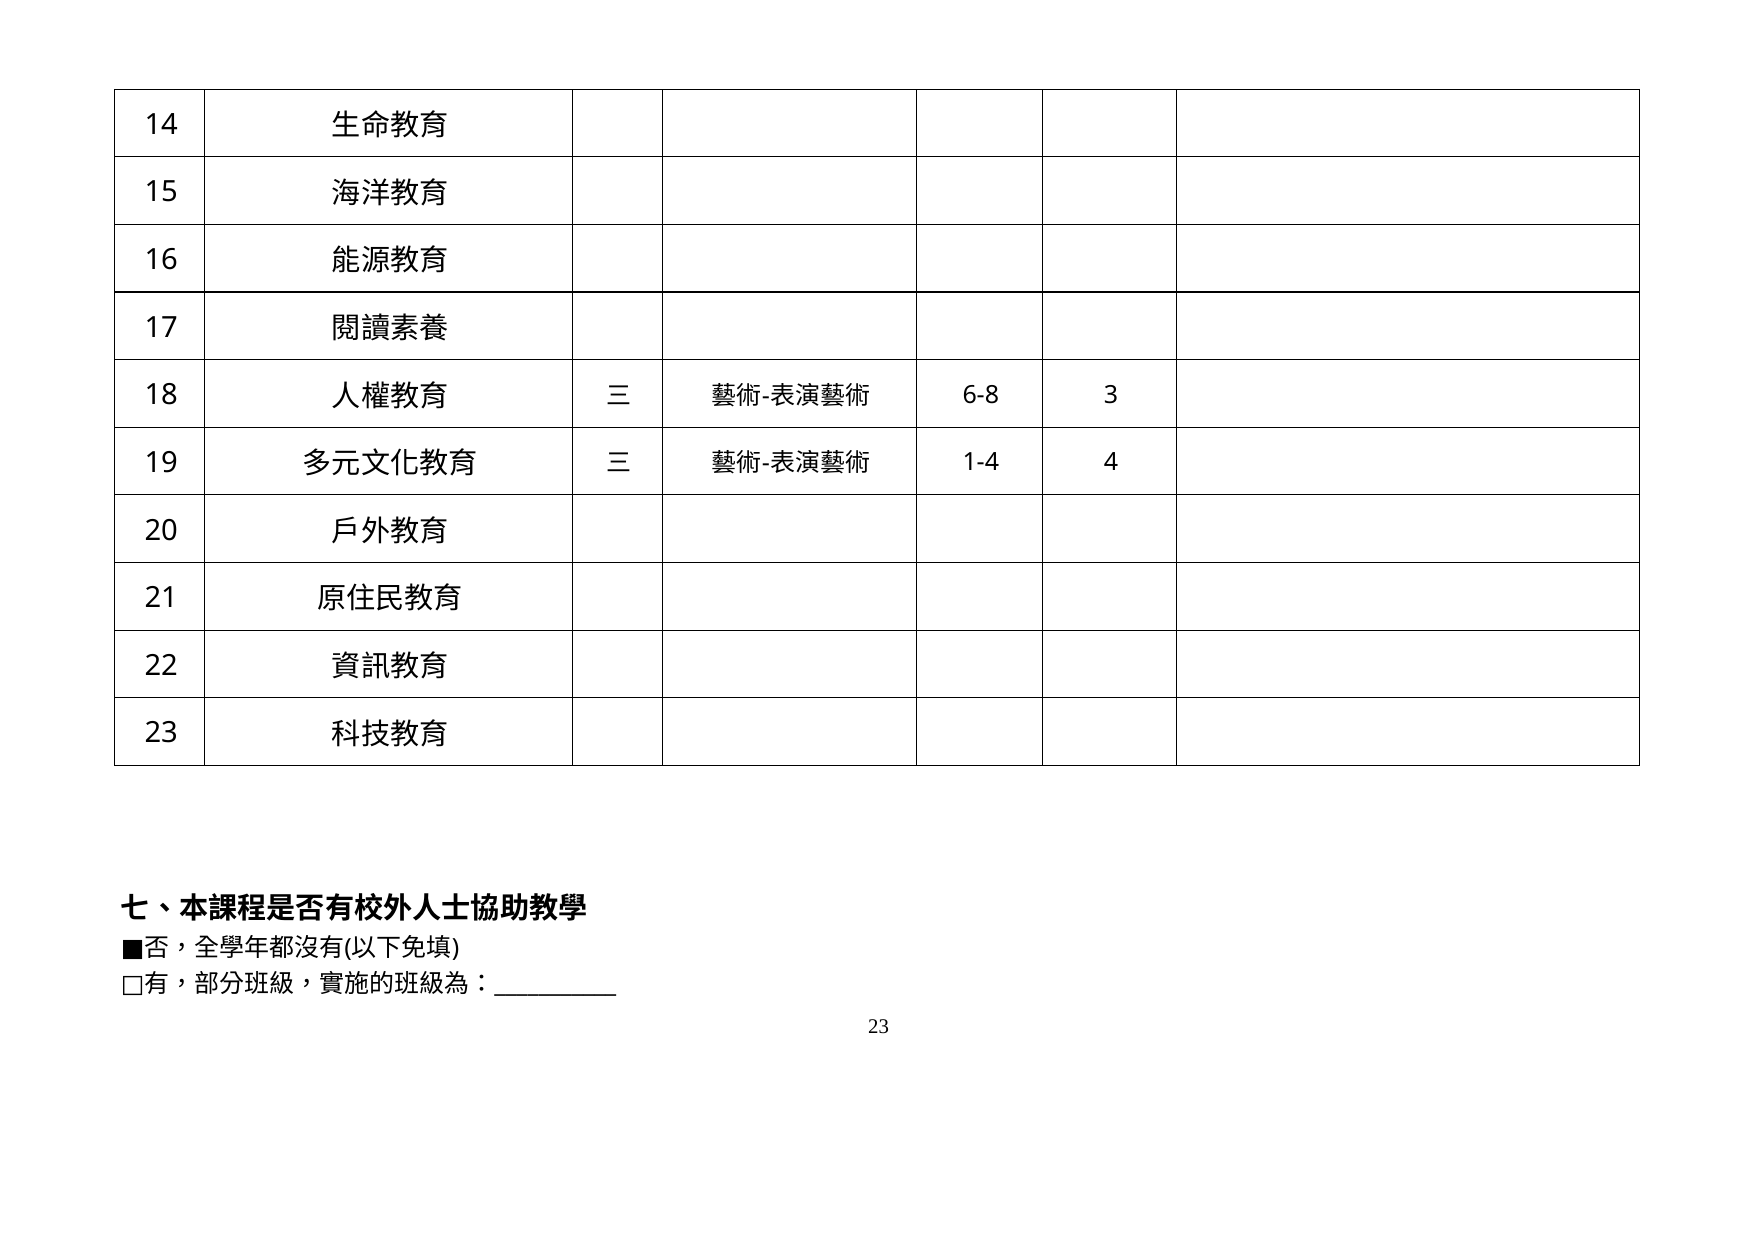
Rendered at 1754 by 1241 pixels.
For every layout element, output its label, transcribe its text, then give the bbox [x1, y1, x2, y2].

table_cell [1177, 563, 1639, 629]
text 七、本課程是否有校外人士協助教學 [118, 885, 1636, 927]
text ■否，全學年都沒有(以下免填) [118, 927, 1636, 963]
table_cell 1-4 [917, 428, 1042, 494]
table_cell [917, 631, 1042, 697]
table_cell [1177, 90, 1639, 156]
table_cell [1043, 631, 1176, 697]
table_cell 15 [115, 157, 204, 224]
table_cell 科技教育 [205, 698, 572, 765]
table_cell [573, 225, 662, 291]
table_cell [1043, 90, 1176, 156]
table_cell 16 [115, 225, 204, 291]
table_cell [917, 90, 1042, 156]
table_cell 6-8 [917, 360, 1042, 427]
table_cell [573, 157, 662, 224]
table_cell [1177, 495, 1639, 562]
table_cell 資訊教育 [205, 631, 572, 697]
table_cell [663, 225, 916, 291]
table_cell 原住民教育 [205, 563, 572, 629]
table_cell 人權教育 [205, 360, 572, 427]
text □有，部分班級，實施的班級為：___________ [118, 963, 1636, 999]
table_cell 三 [573, 428, 662, 494]
table_cell [917, 495, 1042, 562]
table_cell 多元文化教育 [205, 428, 572, 494]
table_cell [1043, 293, 1176, 359]
table_cell 能源教育 [205, 225, 572, 291]
table_cell [917, 698, 1042, 765]
table_cell [917, 225, 1042, 291]
table_cell 23 [115, 698, 204, 765]
table_cell [1177, 360, 1639, 427]
table_cell 生命教育 [205, 90, 572, 156]
table_cell [1043, 495, 1176, 562]
table_cell 22 [115, 631, 204, 697]
table_cell 4 [1043, 428, 1176, 494]
table_cell [1177, 293, 1639, 359]
table_cell [663, 157, 916, 224]
table_cell 三 [573, 360, 662, 427]
table_cell [1177, 698, 1639, 765]
table_cell 19 [115, 428, 204, 494]
table_cell [573, 90, 662, 156]
table_cell [663, 698, 916, 765]
table_cell [1177, 631, 1639, 697]
table_cell [1177, 157, 1639, 224]
table_cell [573, 631, 662, 697]
table_cell [663, 631, 916, 697]
table_cell [573, 563, 662, 629]
table_cell 閱讀素養 [205, 293, 572, 359]
table_cell [1043, 698, 1176, 765]
table_cell 17 [115, 293, 204, 359]
table_cell [663, 563, 916, 629]
table_cell [1043, 563, 1176, 629]
table_cell [1043, 157, 1176, 224]
table_cell [663, 293, 916, 359]
table_cell [663, 90, 916, 156]
table_cell 21 [115, 563, 204, 629]
table_cell [663, 495, 916, 562]
table_cell [1177, 225, 1639, 291]
table_cell [1177, 428, 1639, 494]
table_cell 藝術-表演藝術 [663, 360, 916, 427]
table_cell [573, 698, 662, 765]
table_cell 藝術-表演藝術 [663, 428, 916, 494]
table_cell 20 [115, 495, 204, 562]
table_cell [917, 563, 1042, 629]
table_cell [573, 495, 662, 562]
table_cell [1043, 225, 1176, 291]
table_cell 海洋教育 [205, 157, 572, 224]
table_cell 3 [1043, 360, 1176, 427]
table_cell [917, 157, 1042, 224]
table_cell 戶外教育 [205, 495, 572, 562]
table_cell 14 [115, 90, 204, 156]
table_cell 18 [115, 360, 204, 427]
table_cell [573, 293, 662, 359]
table_cell [917, 293, 1042, 359]
